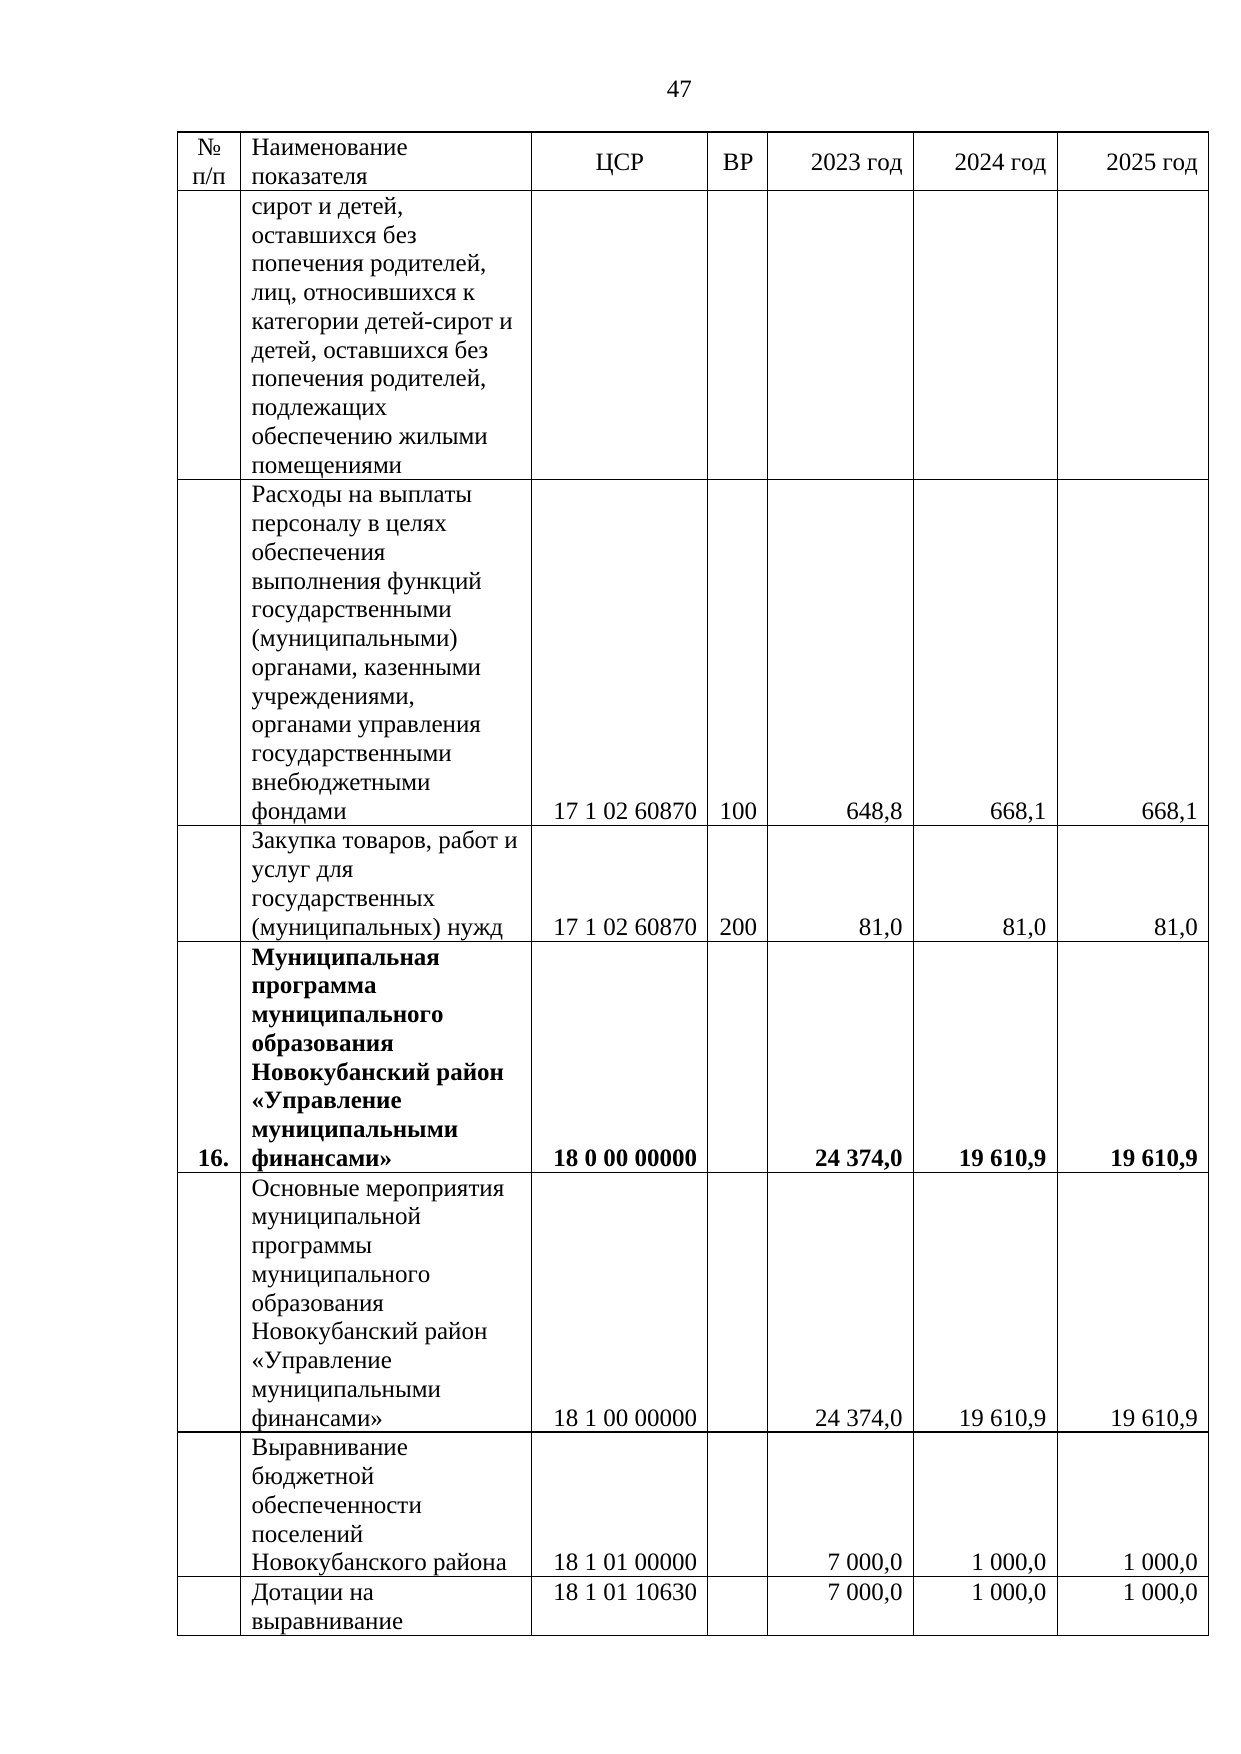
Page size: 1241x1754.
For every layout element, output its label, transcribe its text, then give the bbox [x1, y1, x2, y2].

table_header 2023 год [768, 133, 913, 190]
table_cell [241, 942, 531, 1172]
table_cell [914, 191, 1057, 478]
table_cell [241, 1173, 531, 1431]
table_header ЦСР [532, 133, 707, 190]
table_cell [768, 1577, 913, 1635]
table_header ВР [708, 133, 767, 190]
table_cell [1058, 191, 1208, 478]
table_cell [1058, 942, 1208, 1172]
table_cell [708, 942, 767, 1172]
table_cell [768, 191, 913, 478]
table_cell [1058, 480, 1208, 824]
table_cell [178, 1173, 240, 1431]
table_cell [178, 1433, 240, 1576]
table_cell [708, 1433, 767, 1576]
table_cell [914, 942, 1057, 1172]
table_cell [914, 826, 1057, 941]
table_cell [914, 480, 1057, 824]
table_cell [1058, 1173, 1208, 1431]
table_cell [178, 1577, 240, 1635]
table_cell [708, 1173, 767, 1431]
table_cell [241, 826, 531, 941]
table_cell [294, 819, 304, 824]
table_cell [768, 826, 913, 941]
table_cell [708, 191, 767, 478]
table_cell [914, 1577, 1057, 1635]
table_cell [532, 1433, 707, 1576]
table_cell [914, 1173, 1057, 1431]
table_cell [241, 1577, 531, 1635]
table_header 2024 год [914, 133, 1057, 190]
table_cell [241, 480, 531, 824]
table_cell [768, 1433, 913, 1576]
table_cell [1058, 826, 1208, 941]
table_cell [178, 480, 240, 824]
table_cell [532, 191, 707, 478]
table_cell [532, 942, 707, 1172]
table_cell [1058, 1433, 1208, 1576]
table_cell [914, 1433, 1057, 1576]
table_header 2025 год [1058, 133, 1208, 190]
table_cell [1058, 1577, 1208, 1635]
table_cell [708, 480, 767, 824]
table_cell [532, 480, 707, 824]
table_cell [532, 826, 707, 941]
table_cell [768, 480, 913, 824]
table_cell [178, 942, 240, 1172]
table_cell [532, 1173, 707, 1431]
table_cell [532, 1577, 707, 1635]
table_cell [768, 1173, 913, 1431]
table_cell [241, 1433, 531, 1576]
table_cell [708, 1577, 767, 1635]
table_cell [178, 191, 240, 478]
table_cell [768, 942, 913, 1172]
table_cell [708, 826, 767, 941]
table_header Наименование показателя [241, 133, 531, 190]
table_header № п/п [178, 133, 240, 190]
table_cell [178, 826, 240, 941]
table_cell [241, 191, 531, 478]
